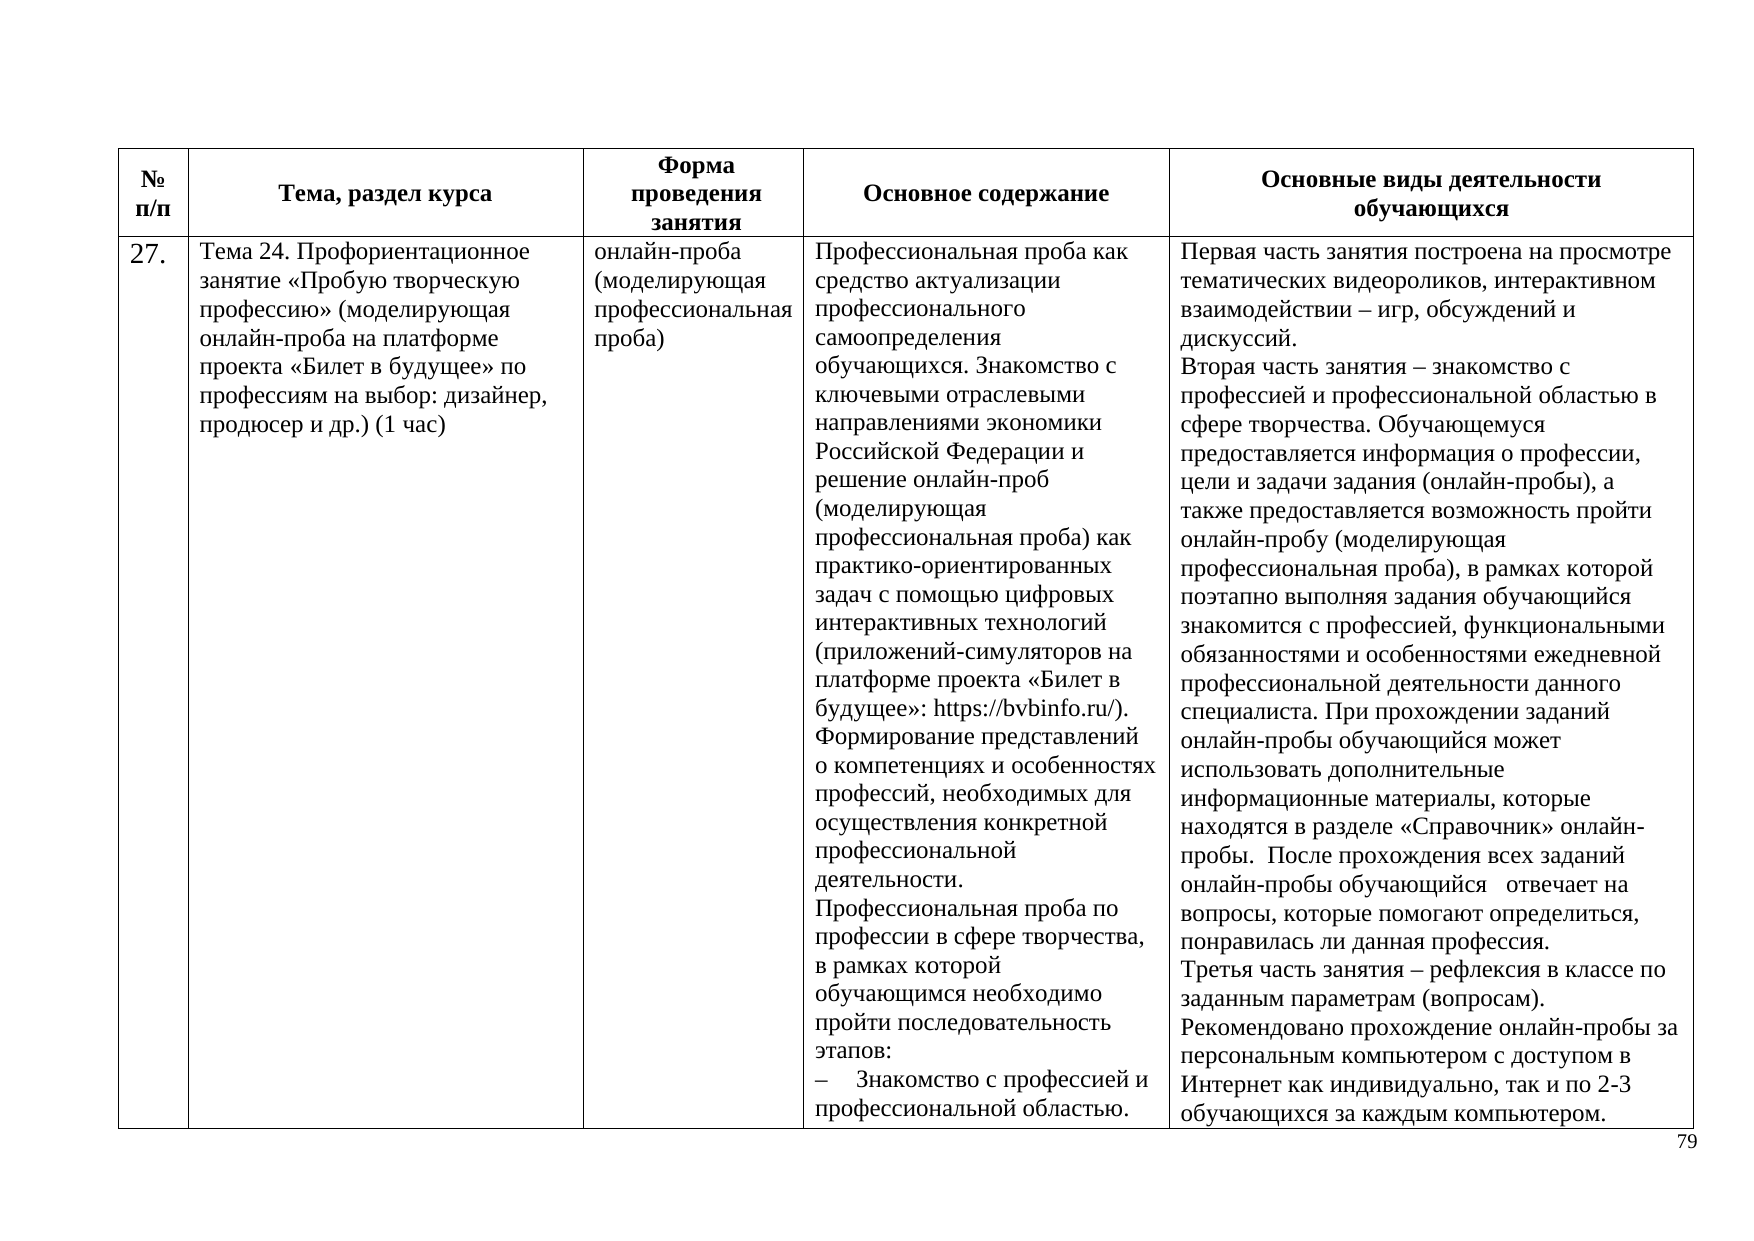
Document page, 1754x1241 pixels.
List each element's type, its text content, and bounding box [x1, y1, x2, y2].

table_header № п/п [119, 149, 188, 236]
text 79 [118, 1129, 1697, 1153]
table_cell онлайн-проба (моделирующая профессиональная проба) [584, 237, 803, 1128]
table_cell Первая часть занятия построена на просмотре тематических видеороликов, интерактивном взаимодействии – игр, обсуждений и дискуссий. Вторая часть занятия – знакомство с профессией и профессиональной областью в сфере творчества. Обучающемуся предоставляется информация о профессии, цели и задачи задания (онлайн-пробы), а также предоставляется возможность пройти онлайн-пробу (моделирующая профессиональная проба), в рамках которой поэтапно выполняя задания обучающийся знакомится с профессией, функциональными обязанностями и особенностями ежедневной профессиональной деятельности данного специалиста. При прохождении заданий онлайн-пробы обучающийся может использовать дополнительные информационные материалы, которые находятся в разделе «Справочник» онлайн-пробы. После прохождения всех заданий онлайн-пробы обучающийся отвечает на вопросы, которые помогают определиться, понравилась ли данная профессия. Третья часть занятия – рефлексия в классе по заданным параметрам (вопросам). Рекомендовано прохождение онлайн-пробы за персональным компьютером с доступом в Интернет как индивидуально, так и по 2-3 обучающихся за каждым компьютером. [1170, 237, 1693, 1128]
table_header Форма проведения занятия [584, 149, 803, 236]
table_header Основные виды деятельности обучающихся [1170, 149, 1693, 236]
table_header Тема, раздел курса [189, 149, 583, 236]
table_cell 27. [119, 237, 188, 1128]
table_cell Профессиональная проба как средство актуализации профессионального самоопределения обучающихся. Знакомство с ключевыми отраслевыми направлениями экономики Российской Федерации и решение онлайн-проб (моделирующая профессиональная проба) как практико-ориентированных задач с помощью цифровых интерактивных технологий (приложений-симуляторов на платформе проекта «Билет в будущее»: https://bvbinfo.ru/). Формирование представлений о компетенциях и особенностях профессий, необходимых для осуществления конкретной профессиональной деятельности. Профессиональная проба по профессии в сфере творчества, в рамках которой обучающимся необходимо пройти последовательность этапов: ‒ Знакомство с профессией и профессиональной областью. [804, 237, 1169, 1128]
table_cell Тема 24. Профориентационное занятие «Пробую творческую профессию» (моделирующая онлайн-проба на платформе проекта «Билет в будущее» по профессиям на выбор: дизайнер, продюсер и др.) (1 час) [189, 237, 583, 1128]
table_header Основное содержание [804, 149, 1169, 236]
